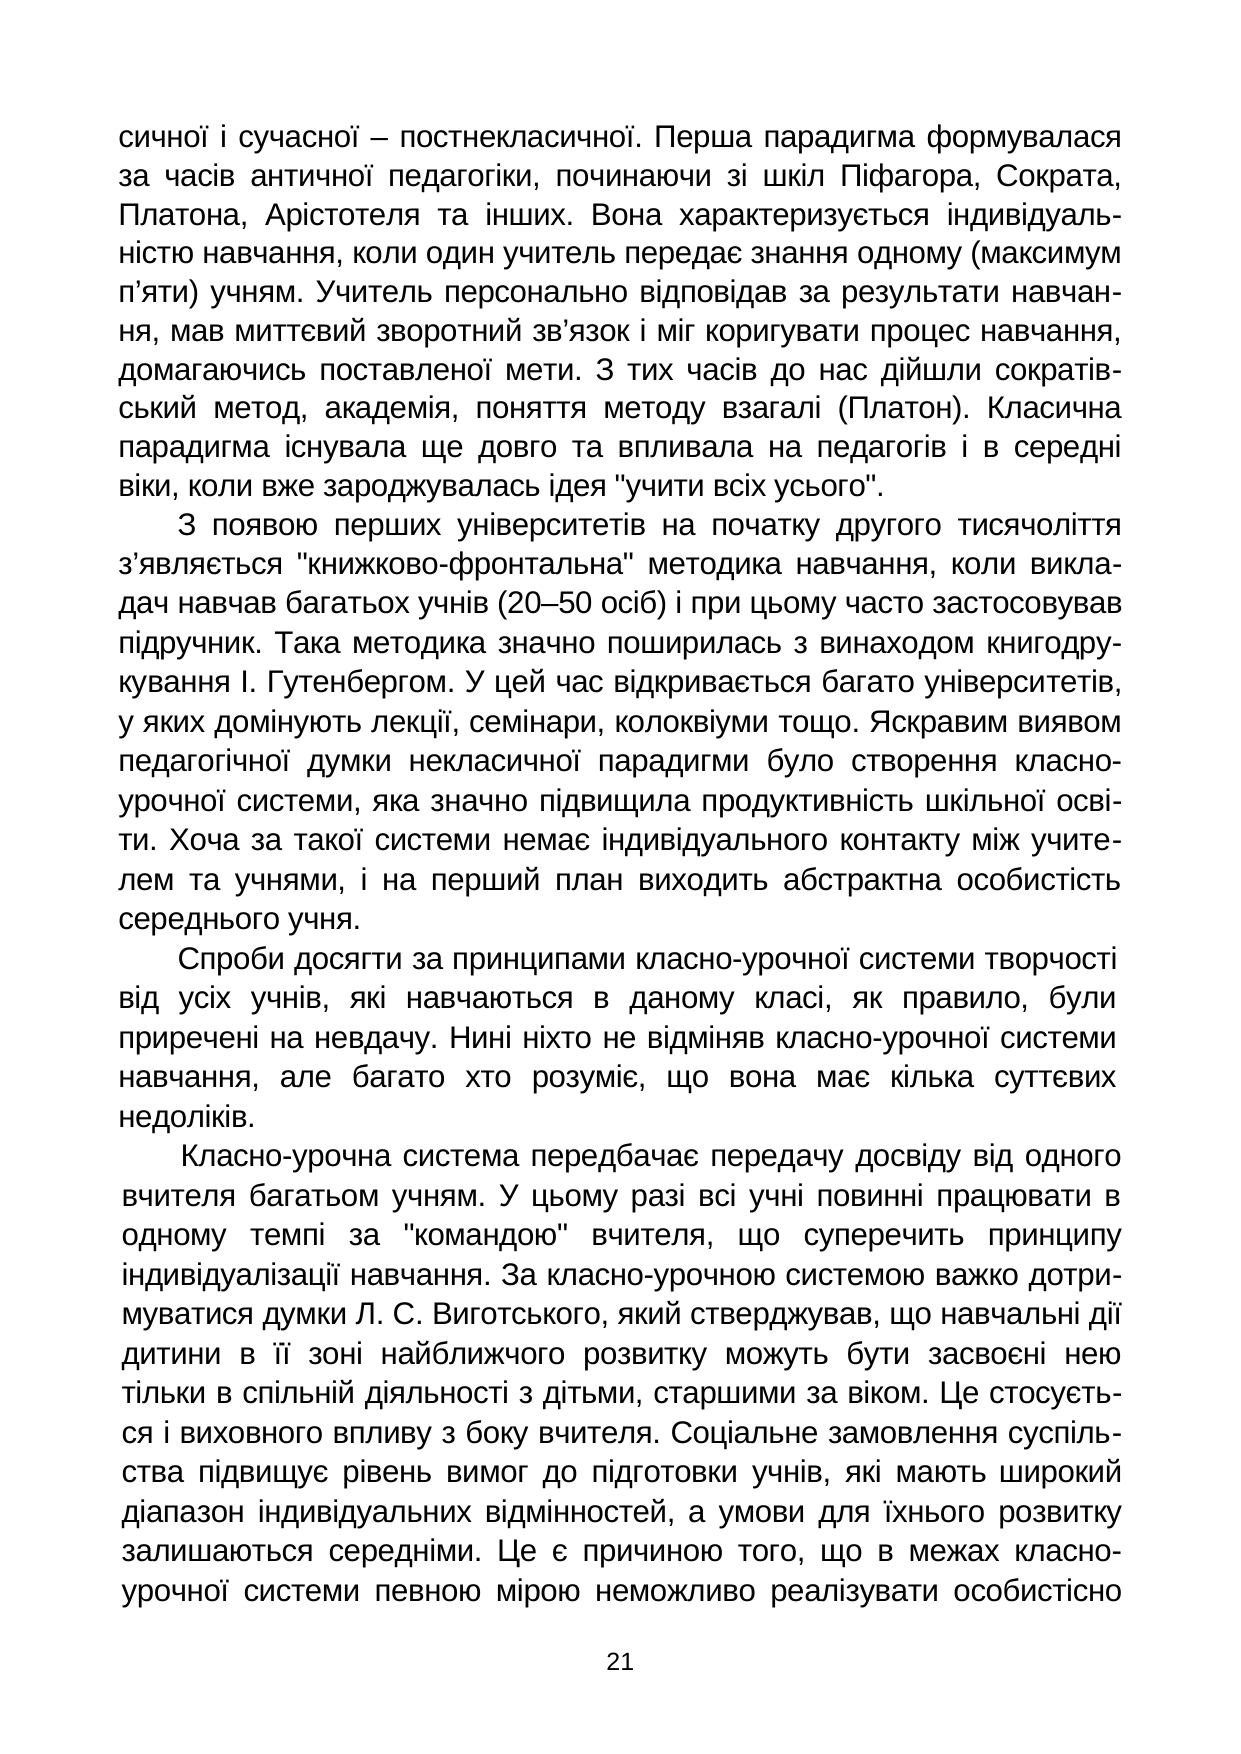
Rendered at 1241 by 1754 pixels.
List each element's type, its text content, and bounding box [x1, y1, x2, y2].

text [118, 118, 1122, 503]
text Спроби досягти за принципами класно-урочної системи творчості від усіх учнів, які навчаються в даному класі, як правило, були приречені на невдачу. Нині ніхто не відміняв класно-урочної системи навчання, але багато хто розуміє, що вона має кілька суттєвих недоліків. [118, 940, 1117, 1134]
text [121, 1137, 1122, 1607]
text З появою перших університетів на початку другого тисячоліття з’являється "книжково-фронтальна" методика навчання, коли викладач навчав багатьох учнів (20–50 осіб) і при цьому часто застосовував підручник. Така методика значно поширилась з винаходом книгодрукування І. Гутенбергом. У цей час відкривається багато університетів, у яких домінують лекції, семінари, колоквіуми тощо. Яскравим виявом педагогічної думки некласичної парадигми було створення класно-урочної системи, яка значно підвищила продуктивність шкільної освіти. Хоча за такої системи немає індивідуального контакту між учителем та учнями, і на перший план виходить абстрактна особистість середнього учня. [118, 506, 1122, 936]
